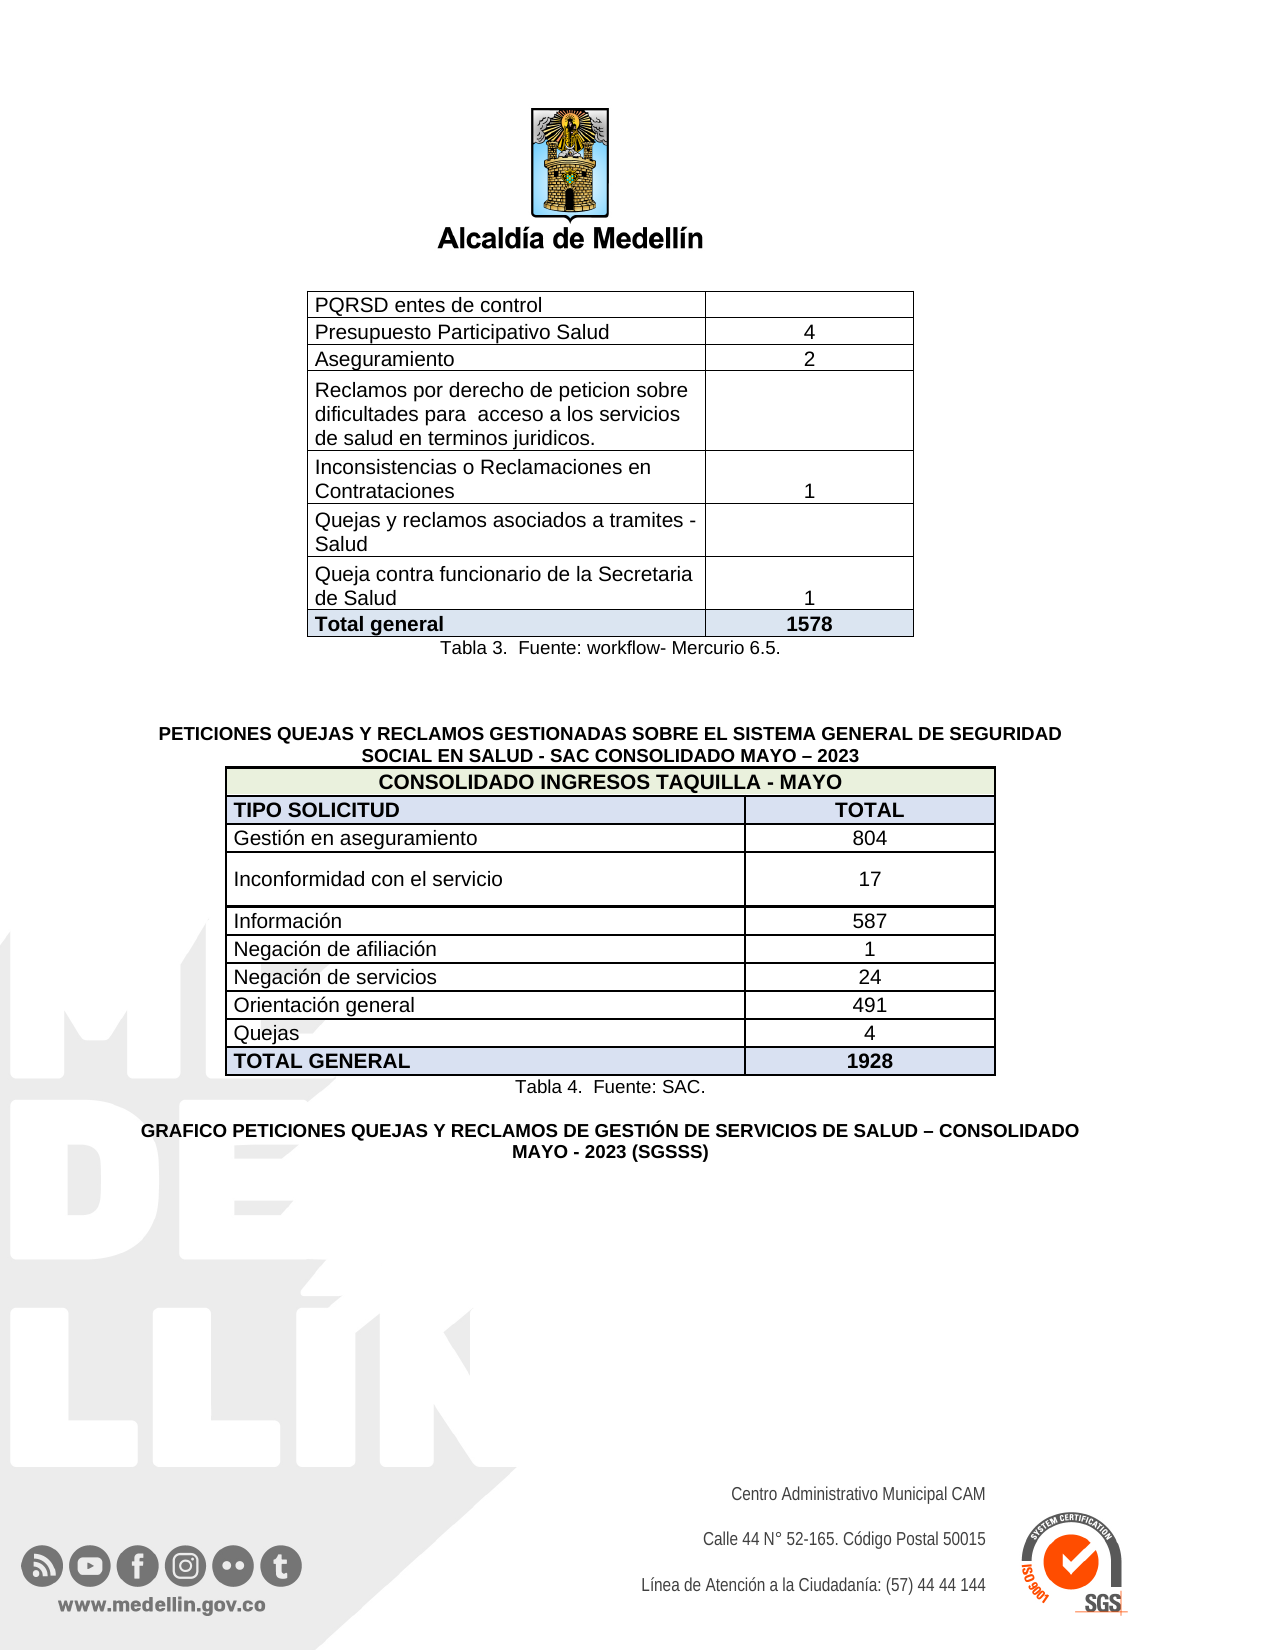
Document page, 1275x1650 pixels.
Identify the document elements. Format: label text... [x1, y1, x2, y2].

table_cell 24 [746, 964, 994, 990]
text GRAFICO PETICIONES QUEJAS Y RECLAMOS DE GESTIÓN DE SERVICIOS DE SALUD – CONSOLIDADO MAYO - 2023 (SGSSS) [133, 1119, 1088, 1162]
table_cell 17 [746, 853, 994, 905]
table_cell Negación de servicios [227, 964, 744, 990]
table_cell 1928 [746, 1048, 994, 1074]
list PETICIONES QUEJAS Y RECLAMOS GESTIONADAS SOBRE EL SISTEMA GENERAL DE SEGURIDAD SOCIAL EN SALUD - SAC CONSOLIDADO MAYO – 2023 [133, 723, 1088, 766]
table_cell TIPO SOLICITUD [227, 797, 744, 823]
table_cell 491 [746, 992, 994, 1018]
table_cell 1 [706, 557, 913, 609]
table_cell Total general [308, 610, 705, 636]
table_cell Orientación general [227, 992, 744, 1018]
table_cell 804 [746, 825, 994, 851]
table_cell Presupuesto Participativo Salud [308, 318, 705, 344]
table_cell TOTAL GENERAL [227, 1048, 744, 1074]
table_cell [706, 292, 913, 317]
table_cell 587 [746, 908, 994, 933]
picture [0, 0, 1217, 1650]
table_cell Queja contra funcionario de la Secretaria de Salud [308, 557, 705, 609]
table_cell PQRSD entes de control [308, 292, 705, 317]
table_cell Quejas y reclamos asociados a tramites - Salud [308, 504, 705, 556]
table_cell Reclamos por derecho de peticion sobre dificultades para acceso a los servicios de salud en terminos juridicos. [308, 371, 705, 450]
table_cell Inconsistencias o Reclamaciones en Contrataciones [308, 451, 705, 503]
table_header CONSOLIDADO INGRESOS TAQUILLA - MAYO [227, 769, 994, 794]
table_cell Negación de afiliación [227, 936, 744, 962]
table_cell 4 [706, 318, 913, 344]
table_cell 4 [746, 1020, 994, 1046]
table_cell Información [227, 908, 744, 933]
table_cell [706, 371, 913, 450]
table_cell 1 [706, 451, 913, 503]
table_cell 2 [706, 345, 913, 370]
table_cell Aseguramiento [308, 345, 705, 370]
table_cell [706, 504, 913, 556]
table_cell 1 [746, 936, 994, 962]
table_cell TOTAL [746, 797, 994, 823]
table_cell Gestión en aseguramiento [227, 825, 744, 851]
table_cell 1578 [706, 610, 913, 636]
table_cell Inconformidad con el servicio [227, 853, 744, 905]
list Tabla 4. Fuente: SAC. [133, 1076, 1088, 1098]
table_cell Quejas [227, 1020, 744, 1046]
text Tabla 3. Fuente: workflow- Mercurio 6.5. [133, 637, 1088, 658]
